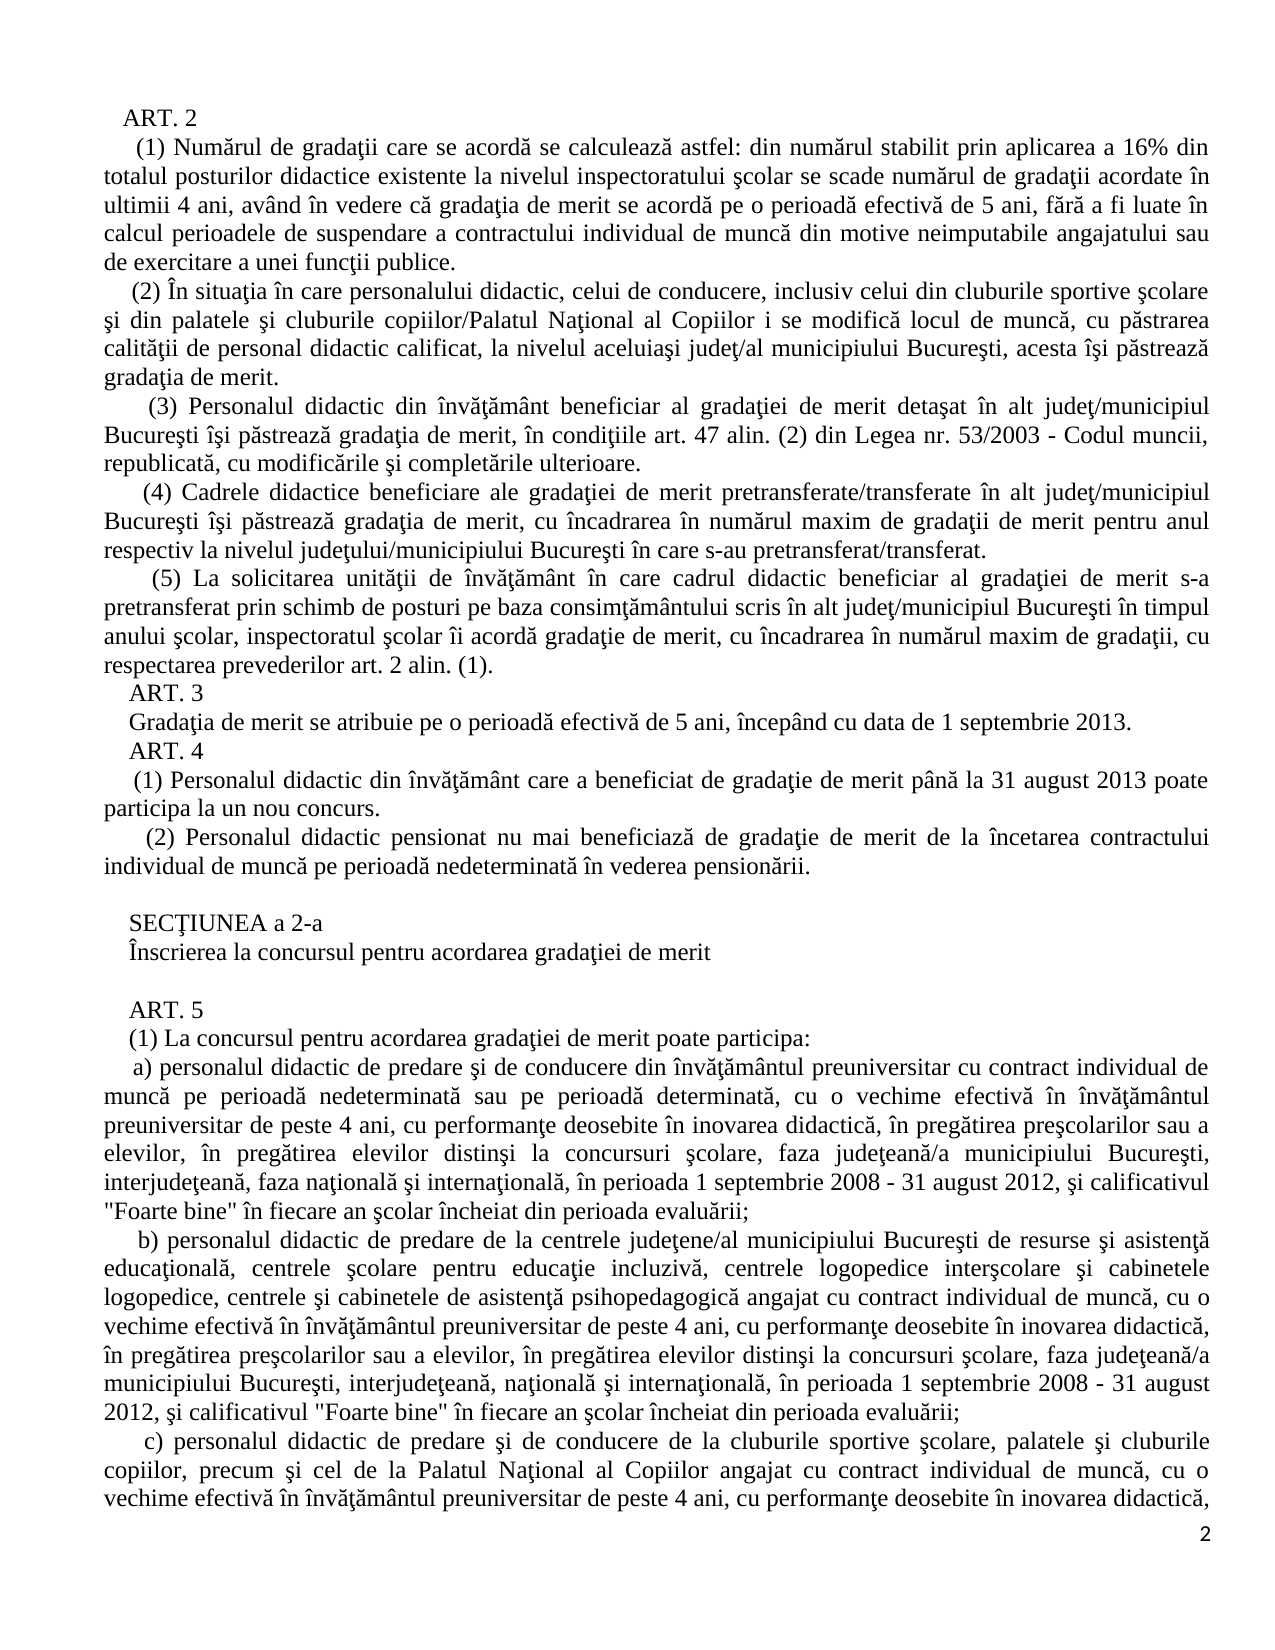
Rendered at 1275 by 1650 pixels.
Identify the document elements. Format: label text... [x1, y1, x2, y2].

text (2) Personalul didactic pensionat nu mai beneficiază de gradaţie de merit de la încetarea contractului individual de muncă pe perioadă nedeterminată în vederea pensionării. [103, 822, 1211, 880]
text ART. 5 [103, 995, 1211, 1023]
text (2) În situaţia în care personalului didactic, celui de conducere, inclusiv celui din cluburile sportive şcolare şi din palatele şi cluburile copiilor/Palatul Naţional al Copiilor i se modifică locul de muncă, cu păstrarea calităţii de personal didactic calificat, la nivelul aceluiaşi judeţ/al municipiului Bucureşti, acesta îşi păstrează gradaţia de merit. [103, 276, 1211, 391]
text SECŢIUNEA a 2-a [103, 908, 1211, 937]
text (1) La concursul pentru acordarea gradaţiei de merit poate participa: [103, 1023, 1211, 1052]
text (3) Personalul didactic din învăţământ beneficiar al gradaţiei de merit detaşat în alt judeţ/municipiul Bucureşti îşi păstrează gradaţia de merit, în condiţiile art. 47 alin. (2) din Legea nr. 53/2003 - Codul muncii, republicată, cu modificările şi completările ulterioare. [103, 391, 1211, 477]
text Înscrierea la concursul pentru acordarea gradaţiei de merit [103, 937, 1211, 966]
text Gradaţia de merit se atribuie pe o perioadă efectivă de 5 ani, începând cu data de 1 septembrie 2013. [103, 707, 1211, 736]
text a) personalul didactic de predare şi de conducere din învăţământul preuniversitar cu contract individual de muncă pe perioadă nedeterminată sau pe perioadă determinată, cu o vechime efectivă în învăţământul preuniversitar de peste 4 ani, cu performanţe deosebite în inovarea didactică, în pregătirea preşcolarilor sau a elevilor, în pregătirea elevilor distinşi la concursuri şcolare, faza judeţeană/a municipiului Bucureşti, interjudeţeană, faza naţională şi internaţională, în perioada 1 septembrie 2008 - 31 august 2012, şi calificativul "Foarte bine" în fiecare an şcolar încheiat din perioada evaluării; [103, 1052, 1211, 1225]
text (4) Cadrele didactice beneficiare ale gradaţiei de merit pretransferate/transferate în alt judeţ/municipiul Bucureşti îşi păstrează gradaţia de merit, cu încadrarea în numărul maxim de gradaţii de merit pentru anul respectiv la nivelul judeţului/municipiului Bucureşti în care s-au pretransferat/transferat. [103, 477, 1211, 563]
text (5) La solicitarea unităţii de învăţământ în care cadrul didactic beneficiar al gradaţiei de merit s-a pretransferat prin schimb de posturi pe baza consimţământului scris în alt judeţ/municipiul Bucureşti în timpul anului şcolar, inspectoratul şcolar îi acordă gradaţie de merit, cu încadrarea în numărul maxim de gradaţii, cu respectarea prevederilor art. 2 alin. (1). [103, 563, 1211, 678]
text b) personalul didactic de predare de la centrele judeţene/al municipiului Bucureşti de resurse şi asistenţă educaţională, centrele şcolare pentru educaţie incluzivă, centrele logopedice interşcolare şi cabinetele logopedice, centrele şi cabinetele de asistenţă psihopedagogică angajat cu contract individual de muncă, cu o vechime efectivă în învăţământul preuniversitar de peste 4 ani, cu performanţe deosebite în inovarea didactică, în pregătirea preşcolarilor sau a elevilor, în pregătirea elevilor distinşi la concursuri şcolare, faza judeţeană/a municipiului Bucureşti, interjudeţeană, naţională şi internaţională, în perioada 1 septembrie 2008 - 31 august 2012, şi calificativul "Foarte bine" în fiecare an şcolar încheiat din perioada evaluării; [103, 1225, 1211, 1426]
text ART. 4 [103, 736, 1211, 765]
text ART. 2 [103, 103, 1211, 132]
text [103, 1426, 1211, 1512]
text (1) Numărul de gradaţii care se acordă se calculează astfel: din numărul stabilit prin aplicarea a 16% din totalul posturilor didactice existente la nivelul inspectoratului şcolar se scade numărul de gradaţii acordate în ultimii 4 ani, având în vedere că gradaţia de merit se acordă pe o perioadă efectivă de 5 ani, fără a fi luate în calcul perioadele de suspendare a contractului individual de muncă din motive neimputabile angajatului sau de exercitare a unei funcţii publice. [103, 132, 1211, 276]
text (1) Personalul didactic din învăţământ care a beneficiat de gradaţie de merit până la 31 august 2013 poate participa la un nou concurs. [103, 765, 1211, 822]
text ART. 3 [103, 678, 1211, 707]
